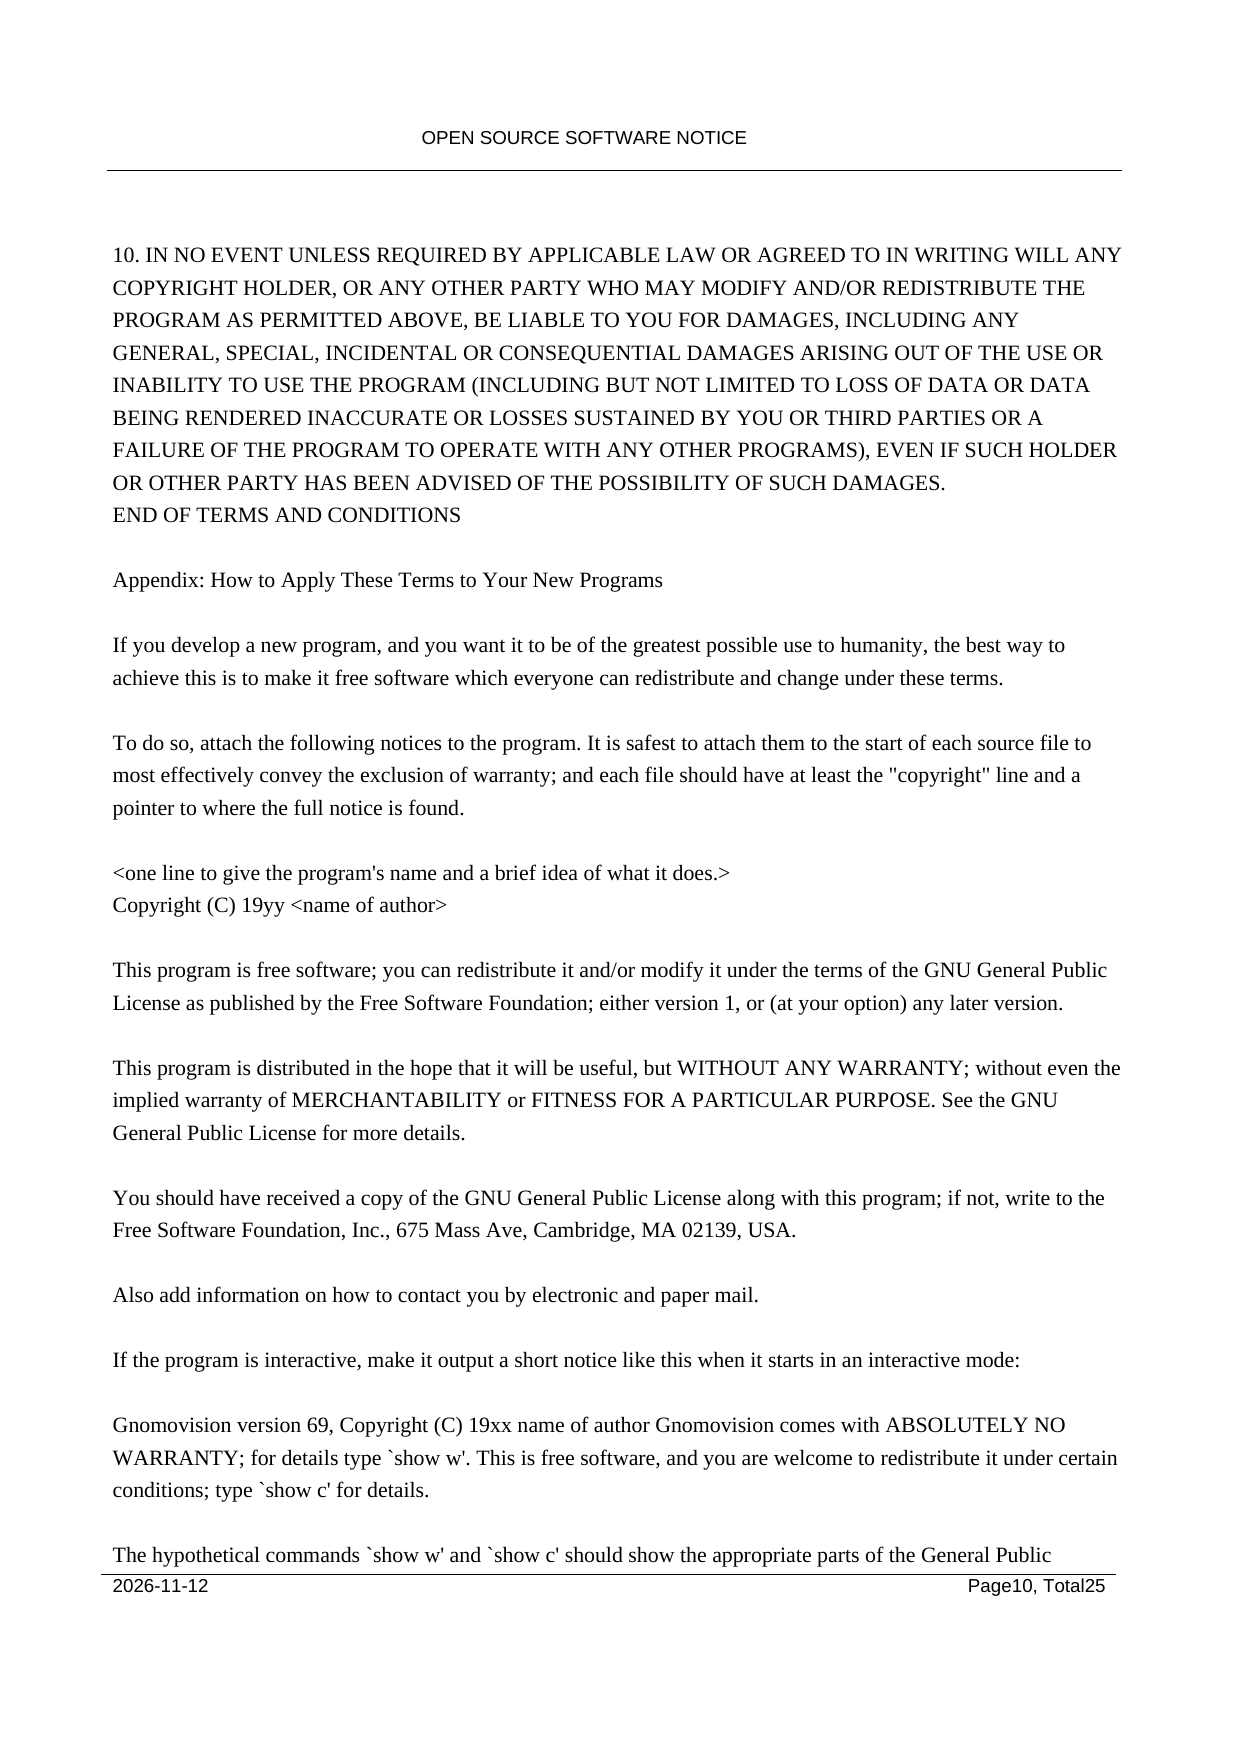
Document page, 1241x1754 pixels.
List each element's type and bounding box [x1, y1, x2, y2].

text [112, 206, 1128, 1571]
